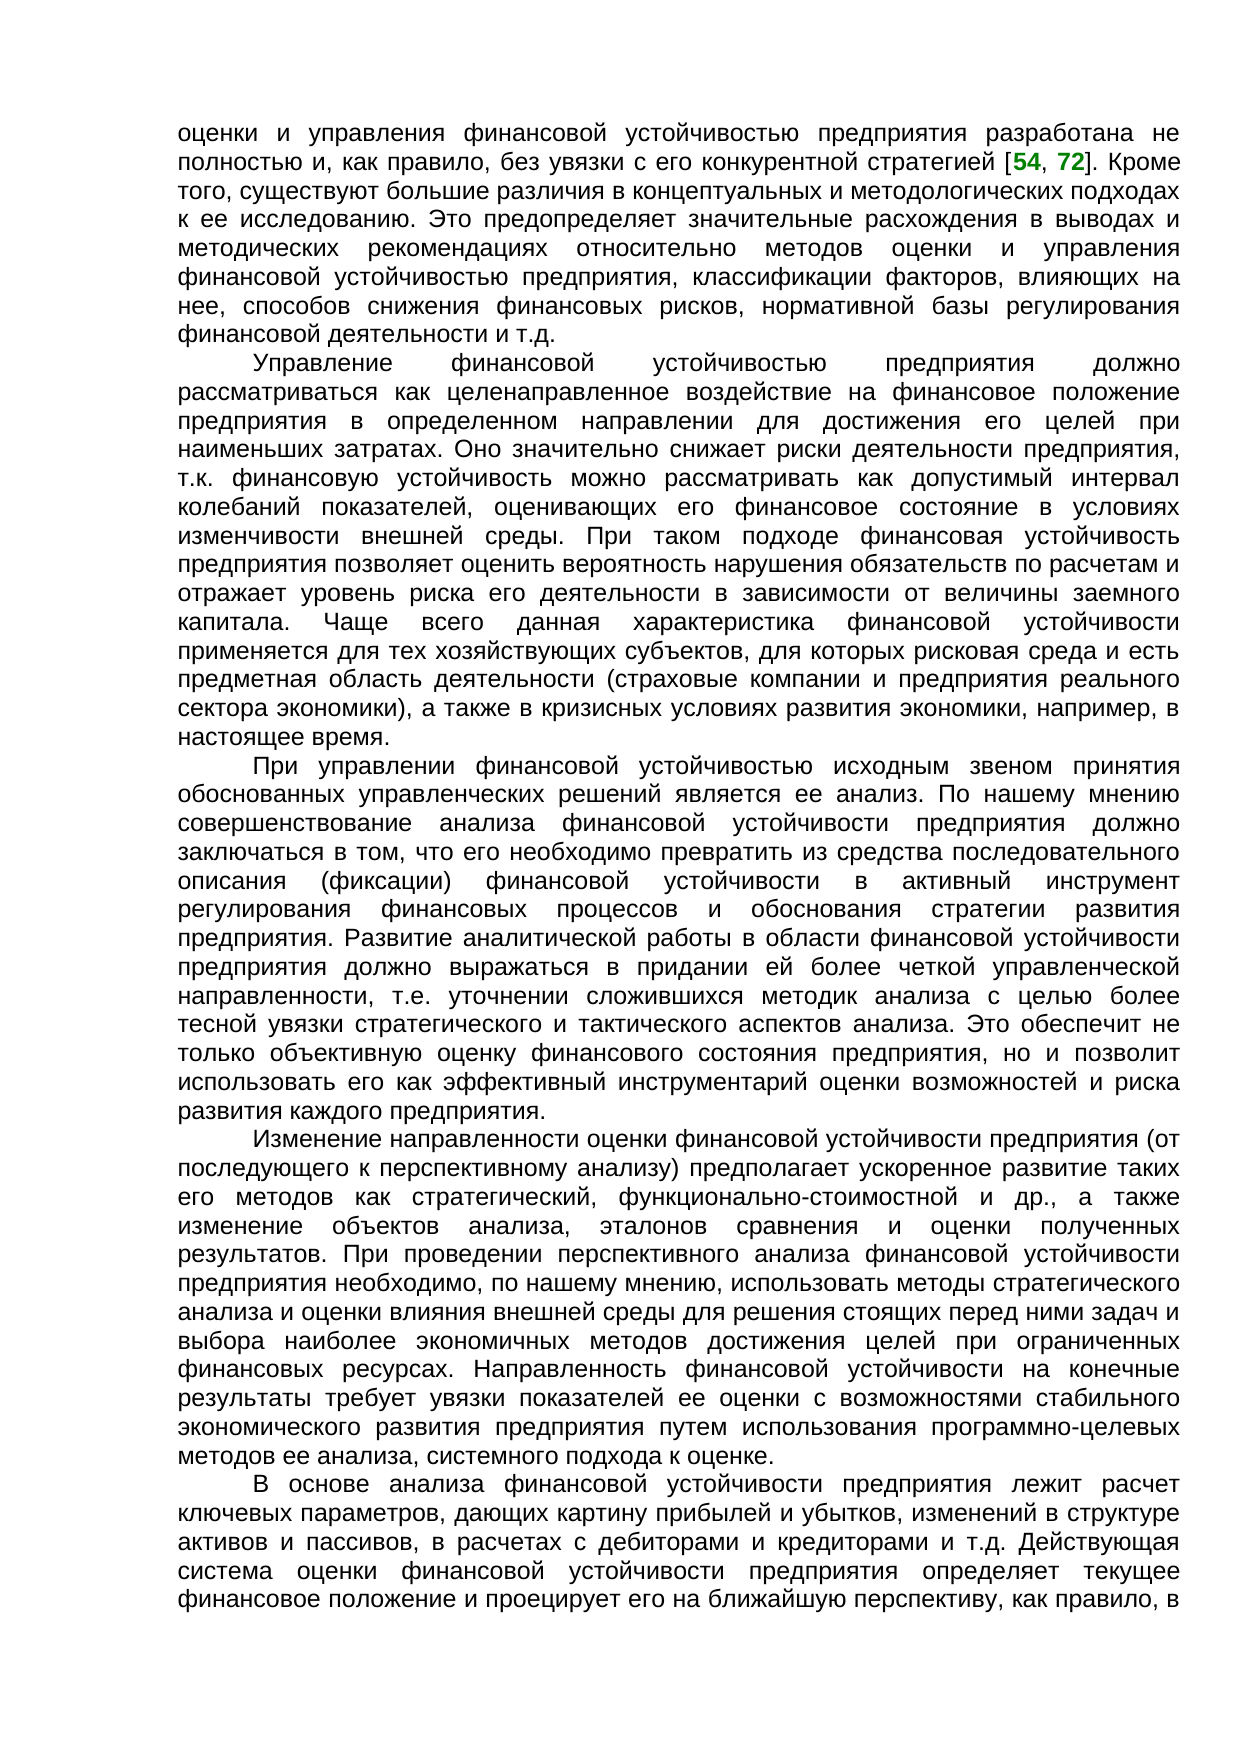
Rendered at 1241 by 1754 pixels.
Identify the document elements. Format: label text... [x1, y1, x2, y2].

text При управлении финансовой устойчивостью исходным звеном принятия обоснованных управленческих решений является ее анализ. По нашему мнению совершенствование анализа финансовой устойчивости предприятия должно заключаться в том, что его необходимо превратить из средства последовательного описания (фиксации) финансовой устойчивости в активный инструмент регулирования финансовых процессов и обоснования стратегии развития предприятия. Развитие аналитической работы в области финансовой устойчивости предприятия должно выражаться в придании ей более четкой управленческой направленности, т.е. уточнении сложившихся методик анализа с целью более тесной увязки стратегического и тактического аспектов анализа. Это обеспечит не только объективную оценку финансового состояния предприятия, но и позволит использовать его как эффективный инструментарий оценки возможностей и риска развития каждого предприятия. [177, 751, 1181, 1124]
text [177, 1469, 1181, 1613]
text Управление финансовой устойчивостью предприятия должно рассматриваться как целенаправленное воздействие на финансовое положение предприятия в определенном направлении для достижения его целей при наименьших затратах. Оно значительно снижает риски деятельности предприятия, т.к. финансовую устойчивость можно рассматривать как допустимый интервал колебаний показателей, оценивающих его финансовое состояние в условиях изменчивости внешней среды. При таком подходе финансовая устойчивость предприятия позволяет оценить вероятность нарушения обязательств по расчетам и отражает уровень риска его деятельности в зависимости от величины заемного капитала. Чаще всего данная характеристика финансовой устойчивости применяется для тех хозяйствующих субъектов, для которых рисковая среда и есть предметная область деятельности (страховые компании и предприятия реального сектора экономики), а также в кризисных условиях развития экономики, например, в настоящее время. [177, 348, 1181, 751]
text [177, 118, 1181, 348]
text Изменение направленности оценки финансовой устойчивости предприятия (от последующего к перспективному анализу) предполагает ускоренное развитие таких его методов как стратегический, функционально-стоимостной и др., а также изменение объектов анализа, эталонов сравнения и оценки полученных результатов. При проведении перспективного анализа финансовой устойчивости предприятия необходимо, по нашему мнению, использовать методы стратегического анализа и оценки влияния внешней среды для решения стоящих перед ними задач и выбора наиболее экономичных методов достижения целей при ограниченных финансовых ресурсах. Направленность финансовой устойчивости на конечные результаты требует увязки показателей ее оценки с возможностями стабильного экономического развития предприятия путем использования программно-целевых методов ее анализа, системного подхода к оценке. [177, 1124, 1181, 1469]
